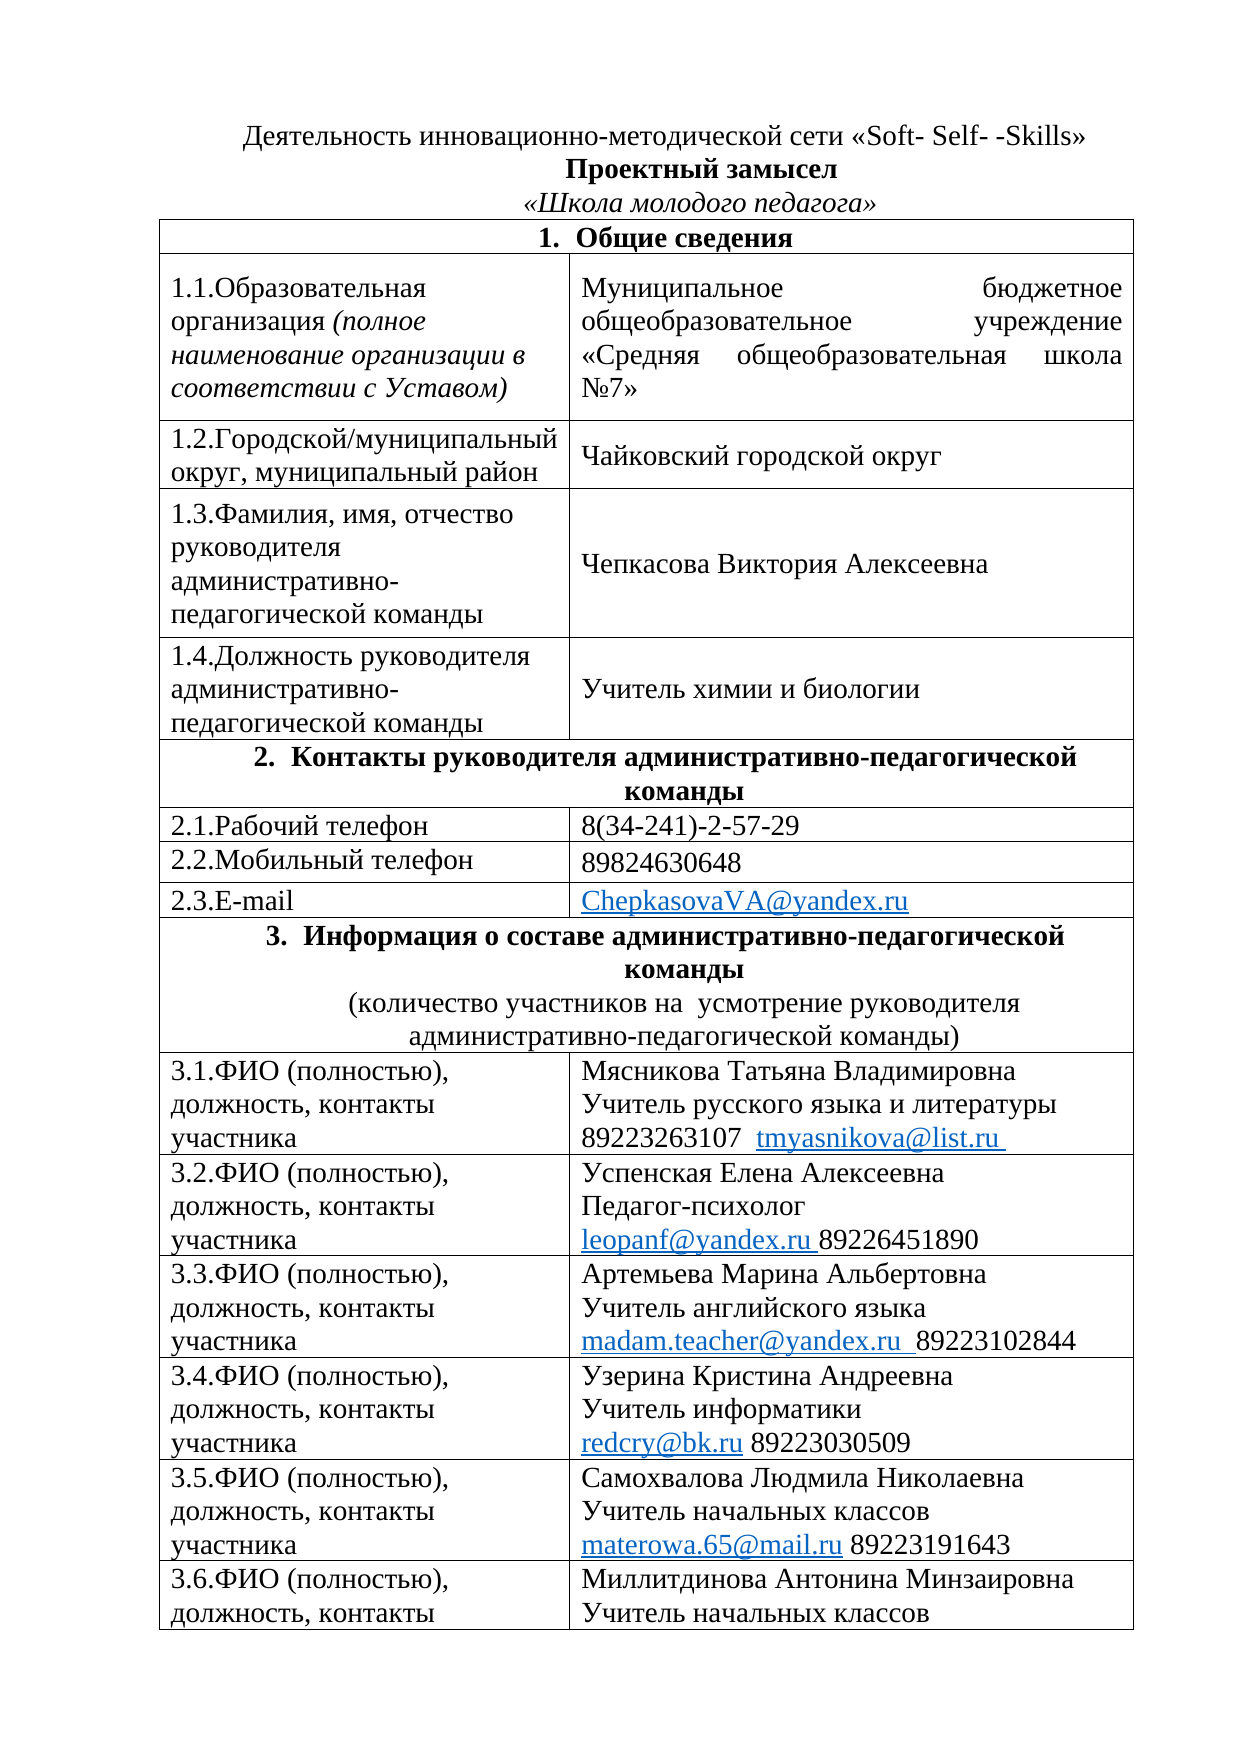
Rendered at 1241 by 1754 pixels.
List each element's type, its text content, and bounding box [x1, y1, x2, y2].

text «Школа молодого педагога» [177, 185, 1152, 219]
table_cell Муниципальное бюджетное общеобразовательное учреждение «Средняя общеобразовательная школа №7» [570, 254, 1133, 420]
table_cell Узерина Кристина Андреевна Учитель информатики redcry@bk.ru 89223030509 [570, 1358, 1133, 1459]
table_cell 3.5.ФИО (полностью), должность, контакты участника [160, 1460, 569, 1560]
table_cell Самохвалова Людмила Николаевна Учитель начальных классов materowa.65@mail.ru 89223191643 [570, 1460, 1133, 1560]
table_cell Мясникова Татьяна Владимировна Учитель русского языка и литературы 89223263107 tmyasnikova@list.ru [570, 1053, 1133, 1154]
text Деятельность инновационно-методической сети «Soft- Self- -Skills» [177, 118, 1152, 152]
table_cell Чепкасова Виктория Алексеевна [570, 489, 1133, 637]
table_cell 1.1.Образовательная организация (полное наименование организации в соответствии с Уставом) [160, 254, 569, 420]
table_cell Чайковский городской округ [570, 421, 1133, 488]
table_header Общие сведения [160, 220, 1133, 253]
table_cell Контакты руководителя административно-педагогической команды [160, 740, 1133, 807]
table_cell 89824630648 [570, 842, 1133, 882]
table_cell 2.1.Рабочий телефон [160, 808, 569, 841]
table_cell Артемьева Марина Альбертовна Учитель английского языка madam.teacher@yandex.ru 89223102844 [570, 1256, 1133, 1357]
table_cell 3.4.ФИО (полностью), должность, контакты участника [160, 1358, 569, 1459]
table_cell ChepkasovaVA@yandex.ru [570, 883, 1133, 917]
table_cell 1.3.Фамилия, имя, отчество руководителя административно-педагогической команды [160, 489, 569, 637]
table_cell Учитель химии и биологии [570, 638, 1133, 738]
table_cell Информация о составе административно-педагогической команды (количество участников на усмотрение руководителя административно-педагогической команды) [160, 918, 1133, 1052]
table_cell 1.2.Городской/муниципальный округ, муниципальный район [160, 421, 569, 488]
table_cell Успенская Елена Алексеевна Педагог-психолог leopanf@yandex.ru 89226451890 [570, 1155, 1133, 1255]
table_cell 8(34-241)-2-57-29 [570, 808, 1133, 841]
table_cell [160, 1561, 569, 1628]
table_cell 2.3.E-mail [160, 883, 569, 917]
text Проектный замысел [177, 152, 1152, 185]
table_cell 3.1.ФИО (полностью), должность, контакты участника [160, 1053, 569, 1154]
table_cell 2.2.Мобильный телефон [160, 842, 569, 882]
table_cell 3.3.ФИО (полностью), должность, контакты участника [160, 1256, 569, 1357]
table_cell 3.2.ФИО (полностью), должность, контакты участника [160, 1155, 569, 1255]
table_cell 1.4.Должность руководителя административно-педагогической команды [160, 638, 569, 738]
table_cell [570, 1561, 1133, 1628]
